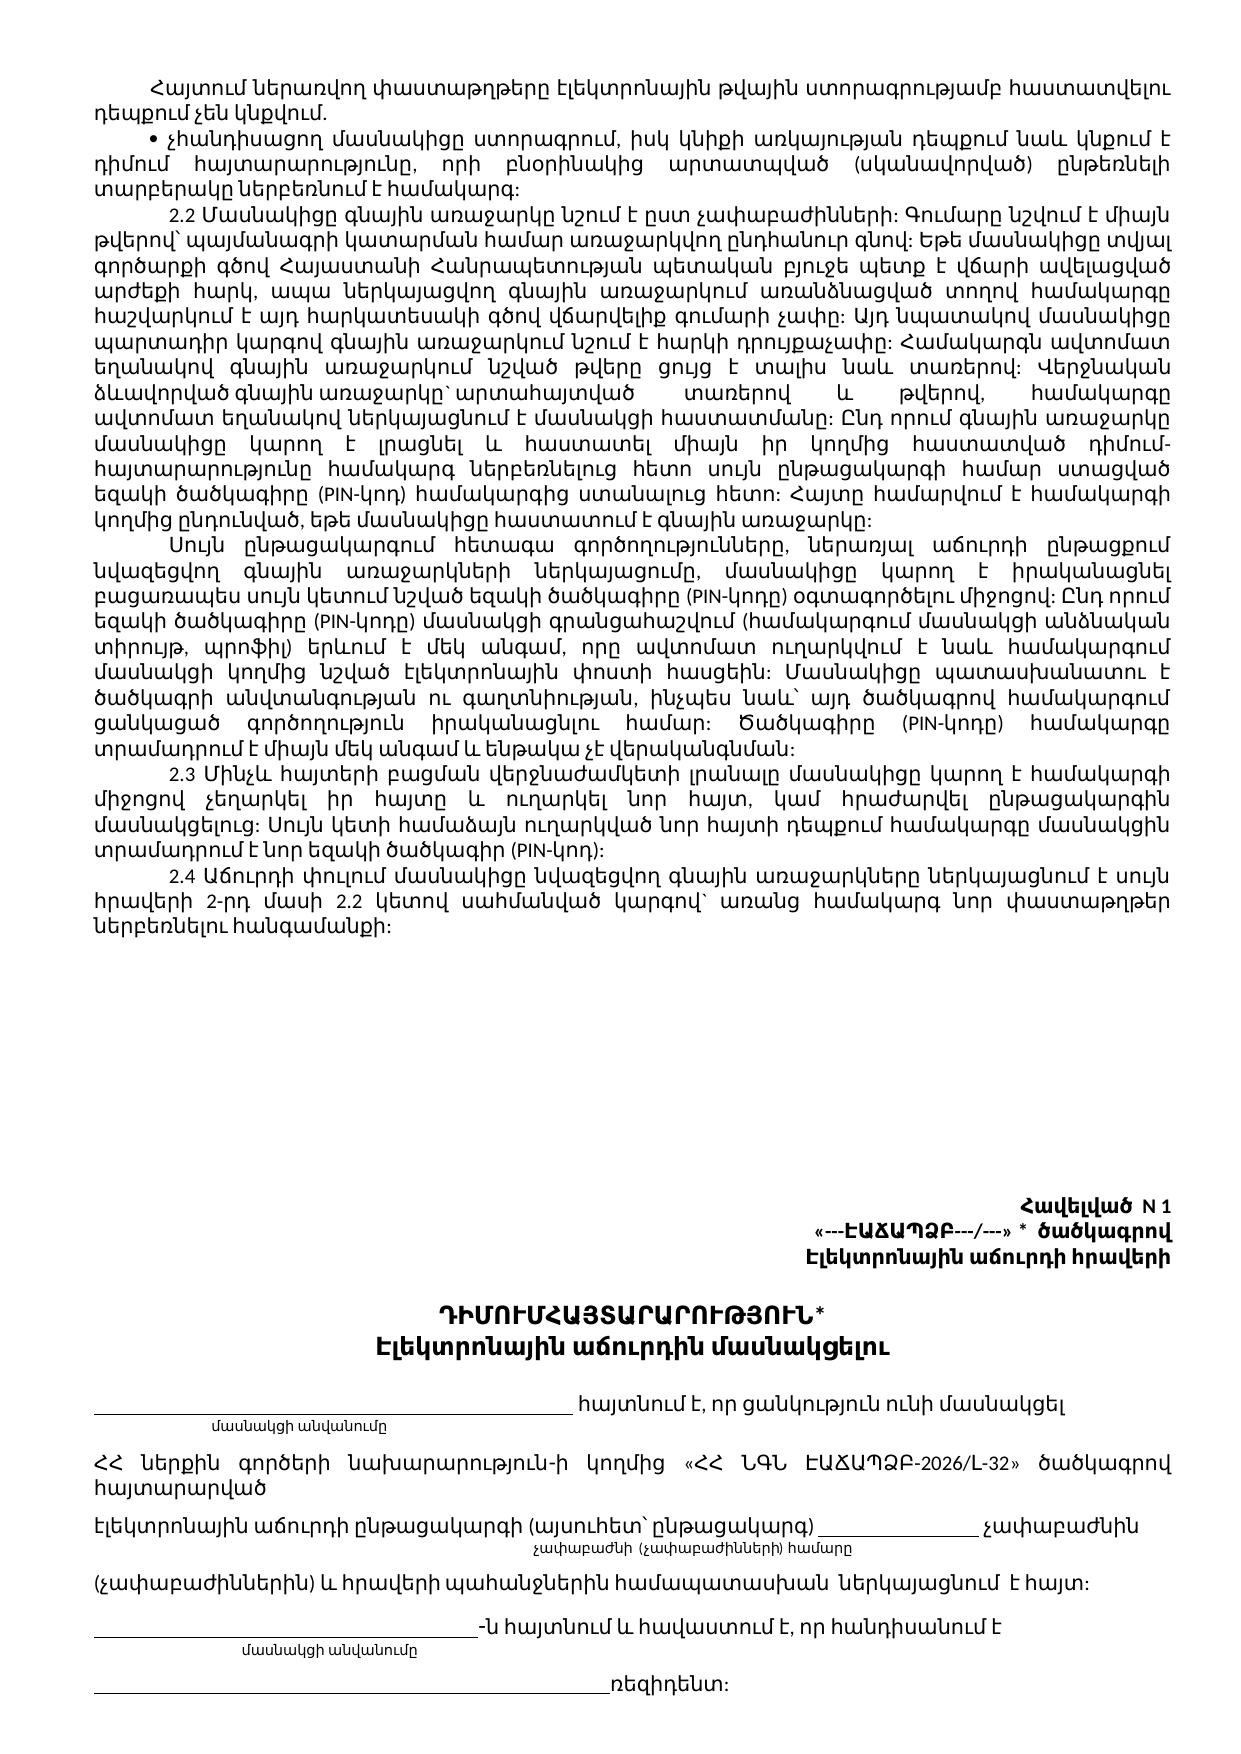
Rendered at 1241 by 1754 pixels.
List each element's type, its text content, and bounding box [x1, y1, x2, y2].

text չափաբաժնի (չափաբաժինների) համարը [94, 1539, 1171, 1570]
text 2.2 Մասնակիցը գնային առաջարկը նշում է ըստ չափաբաժինների: Գումարը նշվում է միայն թվերով՝ պայմանագրի կատարման համար առաջարկվող ընդհանուր գնով: Եթե մասնակիցը տվյալ գործարքի գծով Հայաստանի Հանրապետության պետական բյուջե պետք է վճարի ավելացված արժեքի հարկ, ապա ներկայացվող գնային առաջարկում առանձնացված տողով համակարգը հաշվարկում է այդ հարկատեսակի գծով վճարվելիք գումարի չափը: Այդ նպատակով մասնակիցը պարտադիր կարգով գնային առաջարկում նշում է հարկի դրույքաչափը: Համակարգն ավտոմատ եղանակով գնային առաջարկում նշված թվերը ցույց է տալիս նաև տառերով: Վերջնական ձևավորված գնային առաջարկը` արտահայտված տառերով և թվերով, համակարգը ավտոմատ եղանակով ներկայացնում է մասնակցի հաստատմանը: Ընդ որում գնային առաջարկը մասնակիցը կարող է լրացնել և հաստատել միայն իր կողմից հաստատված դիմում-հայտարարությունը համակարգ ներբեռնելուց հետո սույն ընթացակարգի համար ստացված եզակի ծածկագիրը (PIN-կոդ) համակարգից ստանալուց հետո: Հայտը համարվում է համակարգի կողմից ընդունված, եթե մասնակիցը հաստատում է գնային առաջարկը: [94, 202, 1171, 532]
text 2.3 Մինչև հայտերի բացման վերջնաժամկետի լրանալը մասնակիցը կարող է համակարգի միջոցով չեղարկել իր հայտը և ուղարկել նոր հայտ, կամ հրաժարվել ընթացակարգին մասնակցելուց: Սույն կետի համաձայն ուղարկված նոր հայտի դեպքում համակարգը մասնակցին տրամադրում է նոր եզակի ծածկագիր (PIN-կոդ): [94, 761, 1171, 863]
text ռեզիդենտ: [94, 1671, 1171, 1697]
text «---ԷԱՃԱՊՁԲ---/---» * ծածկագրով [94, 1219, 1171, 1244]
subtitle Էլեկտրոնային աճուրդին մասնակցելու [94, 1331, 1171, 1361]
text հայտնում է, որ ցանկություն ունի մասնակցել [94, 1392, 1171, 1417]
text Հավելված N 1 [94, 1193, 1171, 1219]
text ՀՀ ներքին գործերի նախարարություն-ի կողմից «ՀՀ ՆԳՆ ԷԱՃԱՊՁԲ-2026/Լ-32» ծածկագրով հայտարարված [94, 1448, 1171, 1501]
list չհանդիսացող մասնակիցը ստորագրում, իսկ կնիքի առկայության դեպքում նաև կնքում է դիմում հայտարարությունը, որի բնօրինակից արտատպված (սկանավորված) ընթեռնելի տարբերակը ներբեռնում է համակարգ: [94, 126, 1171, 202]
text մասնակցի անվանումը [94, 1417, 1171, 1448]
text (չափաբաժիններին) և հրավերի պահանջներին համապատասխան ներկայացնում է հայտ: [94, 1570, 1171, 1595]
text Սույն ընթացակարգում հետագա գործողությունները, ներառյալ աճուրդի ընթացքում նվազեցվող գնային առաջարկների ներկայացումը, մասնակիցը կարող է իրականացնել բացառապես սույն կետում նշված եզակի ծածկագիրը (PIN-կոդը) օգտագործելու միջոցով: Ընդ որում եզակի ծածկագիրը (PIN-կոդը) մասնակցի գրանցահաշվում (համակարգում մասնակցի անձնական տիրույթ, պրոֆիլ) երևում է մեկ անգամ, որը ավտոմատ ուղարկվում է նաև համակարգում մասնակցի կողմից նշված էլեկտրոնային փոստի հասցեին: Մասնակիցը պատասխանատու է ծածկագրի անվտանգության ու գաղտնիության, ինչպես նաև՝ այդ ծածկագրով համակարգում ցանկացած գործողություն իրականացնլու համար: Ծածկագիրը (PIN-կոդը) համակարգը տրամադրում է միայն մեկ անգամ և ենթակա չէ վերականգնման: [94, 532, 1171, 761]
text մասնակցի անվանումը [94, 1641, 1171, 1671]
text -ն հայտնում և հավաստում է, որ հանդիսանում է [94, 1610, 1171, 1641]
text ԴԻՄՈՒՄՀԱՅՏԱՐԱՐՈՒԹՅՈՒՆ* [94, 1300, 1171, 1331]
text Էլեկտրոնային աճուրդի հրավերի [94, 1244, 1171, 1269]
text 2.4 Աճուրդի փուլում մասնակիցը նվազեցվող գնային առաջարկները ներկայացնում է սույն հրավերի 2-րդ մասի 2.2 կետով սահմանված կարգով` առանց համակարգ նոր փաստաթղթեր ներբեռնելու հանգամանքի: [94, 863, 1171, 939]
text Հայտում ներառվող փաստաթղթերը էլեկտրոնային թվային ստորագրությամբ հաստատվելու դեպքում չեն կնքվում. [94, 75, 1171, 126]
text էլեկտրոնային աճուրդի ընթացակարգի (այսուհետ՝ ընթացակարգ) չափաբաժնին [94, 1514, 1171, 1539]
